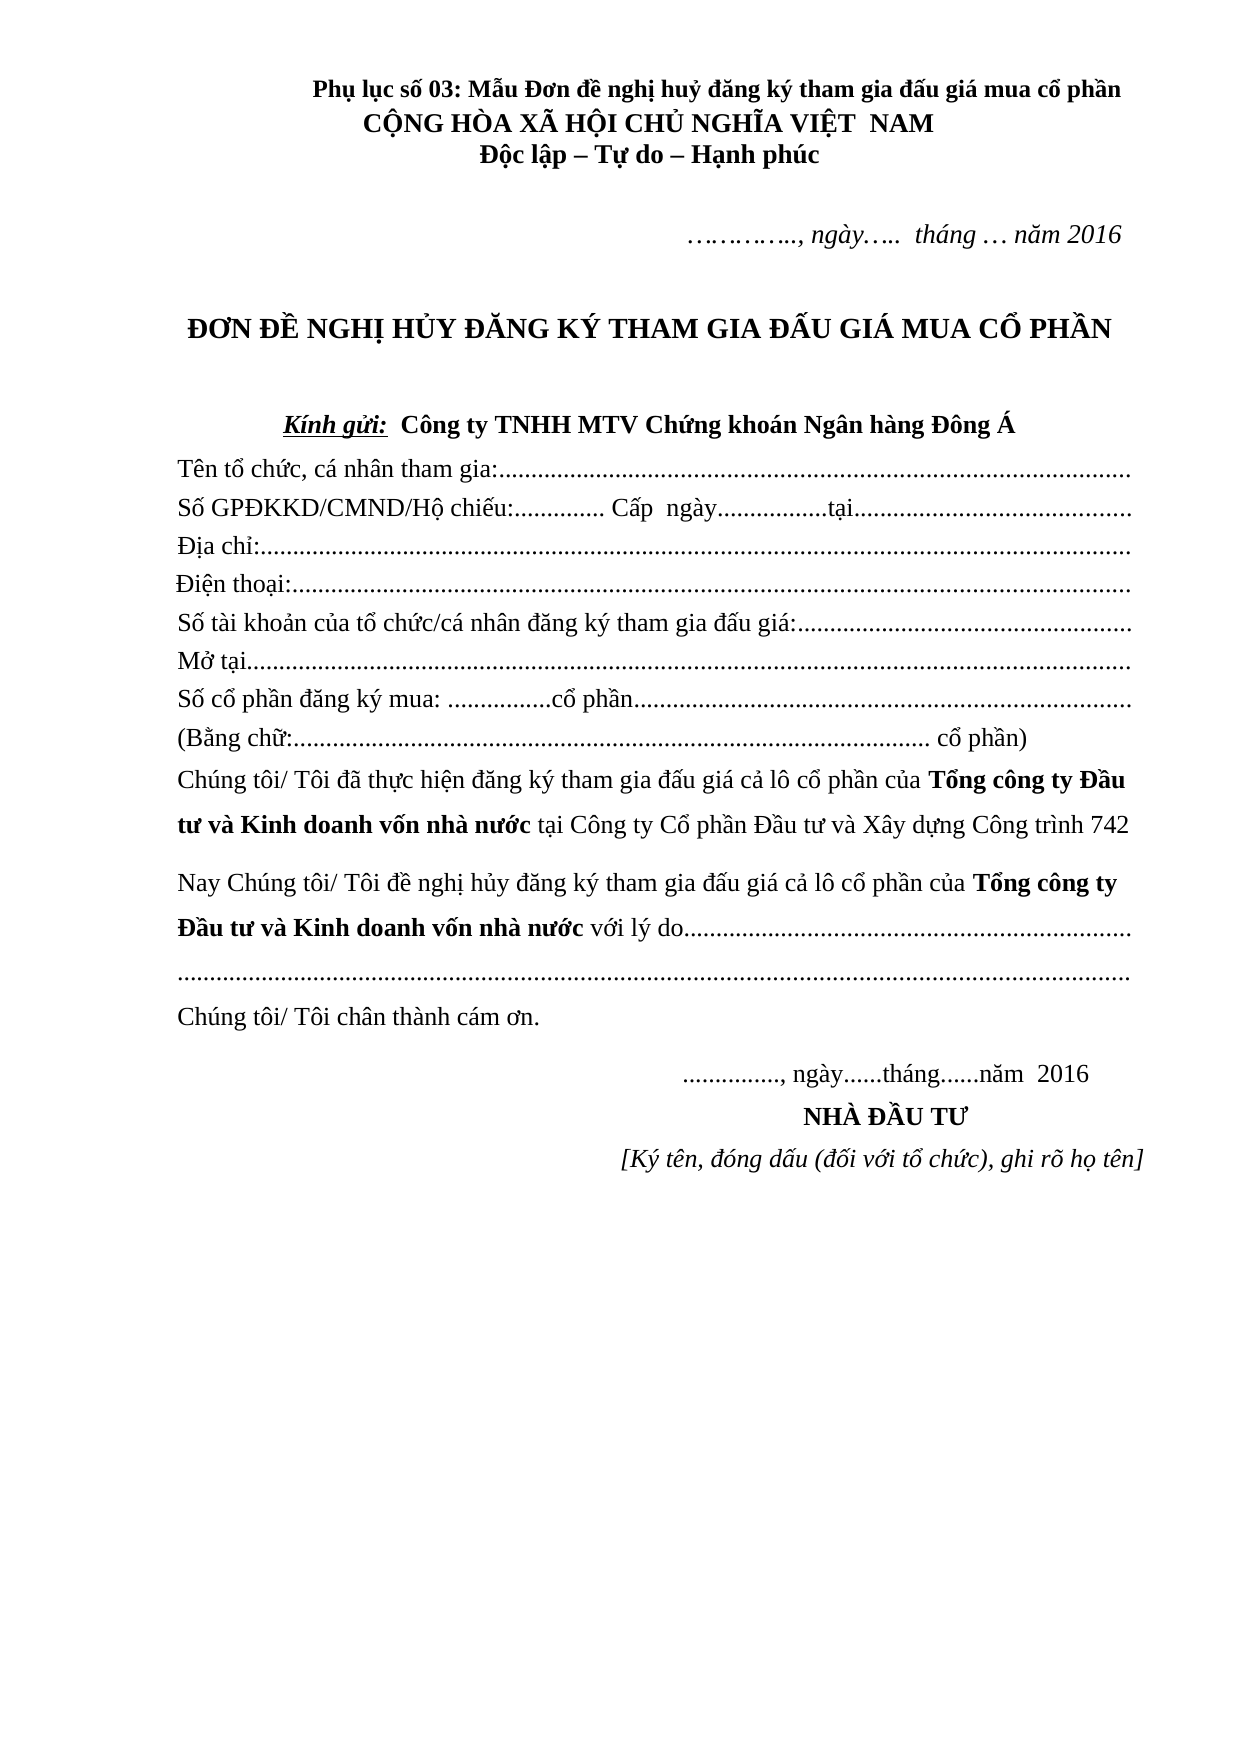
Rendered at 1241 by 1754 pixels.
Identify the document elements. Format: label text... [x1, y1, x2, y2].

text Phụ lục số 03: Mẫu Đơn đề nghị huỷ đăng ký tham gia đấu giá mua cổ phần [177, 74, 1122, 102]
text CỘNG HÒA XÃ HỘI CHỦ NGHĨA VIỆT NAM [177, 107, 1120, 138]
text Nay Chúng tôi/ Tôi đề nghị hủy đăng ký tham gia đấu giá cả lô cổ phần của Tổng công ty Đầu tư và Kinh doanh vốn nhà nước với lý do [177, 867, 1131, 942]
text NHÀ ĐẦU TƯ [252, 1101, 1122, 1131]
text Số GPĐKKD/CMND/Hộ chiếu:.............. Cấp ngày.................tại.............. [177, 492, 1130, 522]
text Mở tại [177, 645, 1143, 675]
text ..............., ngày......tháng......năm 2016 [252, 1058, 1122, 1088]
text [Ký tên, đóng dấu (đối với tổ chức), ghi rõ họ tên] [252, 1143, 1122, 1173]
text Số cổ phần đăng ký mua: ................cổ phần [177, 683, 1130, 713]
text ĐƠN ĐỀ NGHỊ HỦY ĐĂNG KÝ THAM GIA ĐẤU GIÁ MUA CỔ PHẦN [177, 310, 1122, 345]
text Độc lập – Tự do – Hạnh phúc [177, 138, 1122, 169]
text Điện thoại: [175, 568, 1130, 598]
text Kính gửi: Công ty TNHH MTV Chứng khoán Ngân hàng Đông Á [177, 406, 1122, 441]
text Tên tổ chức, cá nhân tham gia: [177, 453, 1130, 483]
text Số tài khoản của tổ chức/cá nhân đăng ký tham gia đấu giá: [177, 607, 1130, 637]
text (Bằng chữ:.................................................................................................. cổ phần) [177, 722, 1130, 752]
text Địa chỉ: [177, 530, 1130, 560]
text Chúng tôi/ Tôi chân thành cám ơn. [177, 1001, 1131, 1031]
text Chúng tôi/ Tôi đã thực hiện đăng ký tham gia đấu giá cả lô cổ phần của Tổng công ty Đầu tư và Kinh doanh vốn nhà nước tại Công ty Cổ phần Đầu tư và Xây dựng Công trình 742 [177, 764, 1131, 839]
text ………….., ngày….. tháng … năm 2016 [177, 218, 1122, 249]
